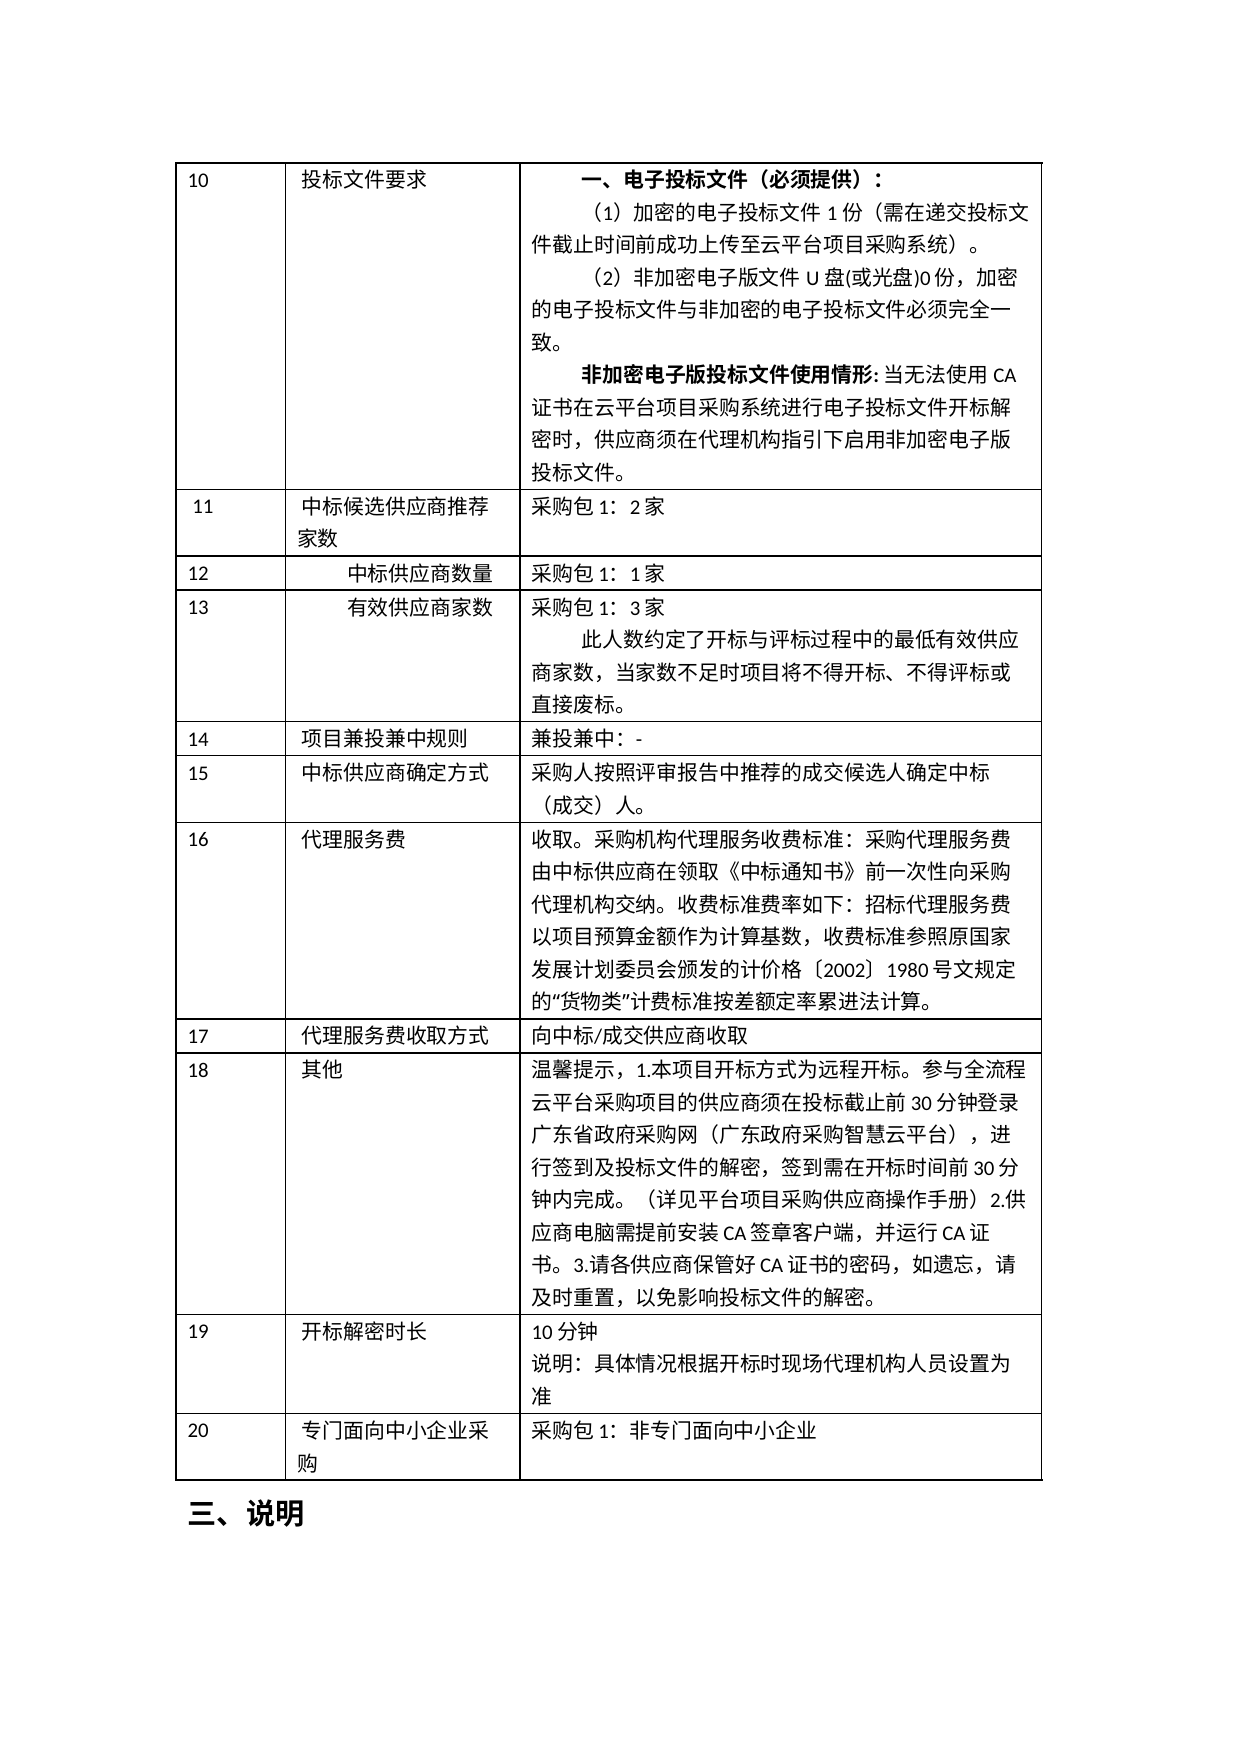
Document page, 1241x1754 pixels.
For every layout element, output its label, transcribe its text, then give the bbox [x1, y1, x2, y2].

table_cell 温馨提示，1.本项目开标方式为远程开标。参与全流程云平台采购项目的供应商须在投标截止前30分钟登录广东省政府采购网（广东政府采购智慧云平台），进行签到及投标文件的解密，签到需在开标时间前30分钟内完成。（详见平台项目采购供应商操作手册）2.供应商电脑需提前安装CA签章客户端，并运行CA证书。3.请各供应商保管好CA证书的密码，如遗忘，请及时重置，以免影响投标文件的解密。 [521, 1054, 1041, 1313]
table_cell 开标解密时长 [286, 1315, 519, 1413]
table_cell 采购包1：2家 [521, 490, 1041, 555]
table_cell 11 [177, 490, 285, 555]
table_cell 13 [177, 591, 285, 721]
table_cell 19 [177, 1315, 285, 1413]
table_cell 10 [177, 164, 285, 488]
table_cell 收取。采购机构代理服务收费标准：采购代理服务费由中标供应商在领取《中标通知书》前一次性向采购代理机构交纳。收费标准费率如下：招标代理服务费以项目预算金额作为计算基数，收费标准参照原国家发展计划委员会颁发的计价格〔2002〕1980号文规定的“货物类”计费标准按差额定率累进法计算。 [521, 823, 1041, 1018]
table_cell 中标供应商数量 [286, 557, 519, 589]
table_cell 采购包1：1家 [521, 557, 1041, 589]
table_cell 中标供应商确定方式 [286, 756, 519, 821]
table_cell 有效供应商家数 [286, 591, 519, 721]
table_cell 代理服务费收取方式 [286, 1020, 519, 1052]
table_cell 采购包1：非专门面向中小企业 [521, 1414, 1041, 1479]
table_cell 采购包1：3家 此人数约定了开标与评标过程中的最低有效供应商家数，当家数不足时项目将不得开标、不得评标或直接废标。 [521, 591, 1041, 721]
table_cell 12 [177, 557, 285, 589]
table_cell 兼投兼中：- [521, 722, 1041, 755]
table_cell 投标文件要求 [286, 164, 519, 488]
table_cell 18 [177, 1054, 285, 1313]
table_cell 15 [177, 756, 285, 821]
table_cell 采购人按照评审报告中推荐的成交候选人确定中标（成交）人。 [521, 756, 1041, 821]
table_cell 其他 [286, 1054, 519, 1313]
table_cell 14 [177, 722, 285, 755]
table_cell 一、电子投标文件（必须提供）： （1）加密的电子投标文件 1 份（需在递交投标文件截止时间前成功上传至云平台项目采购系统）。 （2）非加密电子版文件 U 盘(或光盘)0份，加密的电子投标文件与非加密的电子投标文件必须完全一致。 非加密电子版投标文件使用情形: 当无法使用 CA 证书在云平台项目采购系统进行电子投标文件开标解密时，供应商须在代理机构指引下启用非加密电子版投标文件。 [521, 164, 1041, 488]
table_cell 专门面向中小企业采购 [286, 1414, 519, 1479]
table_cell 10分钟 说明：具体情况根据开标时现场代理机构人员设置为准 [521, 1315, 1041, 1413]
table_cell 向中标/成交供应商收取 [521, 1020, 1041, 1052]
table_cell 20 [177, 1414, 285, 1479]
table_cell 项目兼投兼中规则 [286, 722, 519, 755]
table_cell 代理服务费 [286, 823, 519, 1018]
table_cell 17 [177, 1020, 285, 1052]
text 三、说明 [187, 1481, 1053, 1546]
table_cell 中标候选供应商推荐家数 [286, 490, 519, 555]
table_cell 16 [177, 823, 285, 1018]
